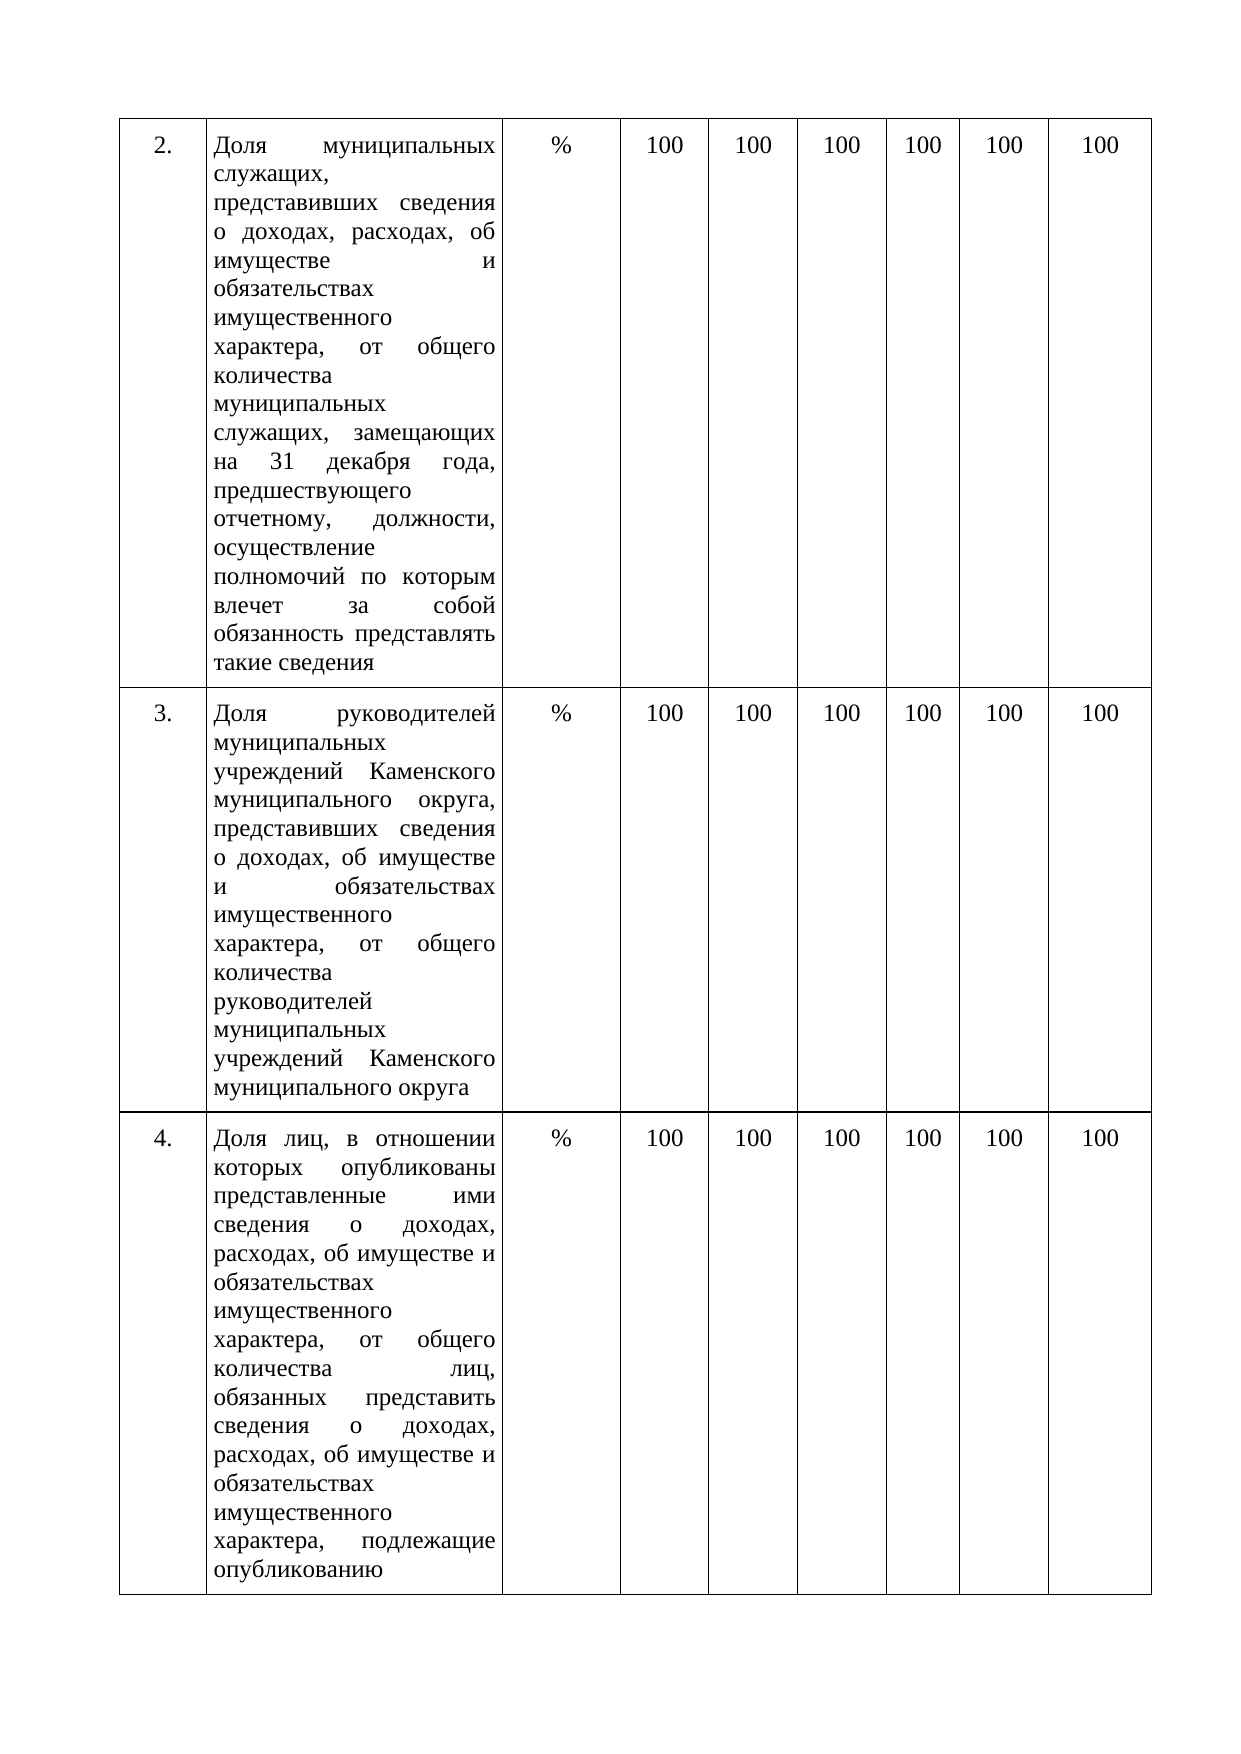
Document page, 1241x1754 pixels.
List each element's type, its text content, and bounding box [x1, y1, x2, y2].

table_cell Доля руководителей муниципальных учреждений Каменского муниципального округа, представивших сведения о доходах, об имуществе и обязательствах имущественного характера, от общего количества руководителей муниципальных учреждений Каменского муниципального округа [207, 688, 502, 1111]
table_cell % [503, 119, 620, 687]
table_cell 100 [621, 688, 708, 1111]
table_cell 100 [709, 1113, 797, 1594]
table_cell 3. [120, 688, 206, 1111]
table_cell 100 [887, 1113, 959, 1594]
table_cell 100 [887, 119, 959, 687]
table_cell 100 [960, 688, 1048, 1111]
table_cell 100 [1049, 688, 1151, 1111]
table_cell % [503, 688, 620, 1111]
table_cell 100 [798, 688, 886, 1111]
table_cell Доля лиц, в отношении которых опубликованы представленные ими сведения о доходах, расходах, об имуществе и обязательствах имущественного характера, от общего количества лиц, обязанных представить сведения о доходах, расходах, об имуществе и обязательствах имущественного характера, подлежащие опубликованию [207, 1113, 502, 1594]
table_cell 100 [960, 119, 1048, 687]
table_cell 100 [798, 119, 886, 687]
table_cell 100 [709, 688, 797, 1111]
table_cell 100 [798, 1113, 886, 1594]
table_cell 100 [709, 119, 797, 687]
table_cell Доля муниципальных служащих, представивших сведения о доходах, расходах, об имуществе и обязательствах имущественного характера, от общего количества муниципальных служащих, замещающих на 31 декабря года, предшествующего отчетному, должности, осуществление полномочий по которым влечет за собой обязанность представлять такие сведения [207, 119, 502, 687]
table_cell 100 [621, 1113, 708, 1594]
table_cell 100 [1049, 119, 1151, 687]
table_cell 4. [120, 1113, 206, 1594]
table_cell 100 [887, 688, 959, 1111]
table_cell 100 [960, 1113, 1048, 1594]
table_cell 2. [120, 119, 206, 687]
table_cell 100 [621, 119, 708, 687]
table_cell % [503, 1113, 620, 1594]
table_cell 100 [1049, 1113, 1151, 1594]
